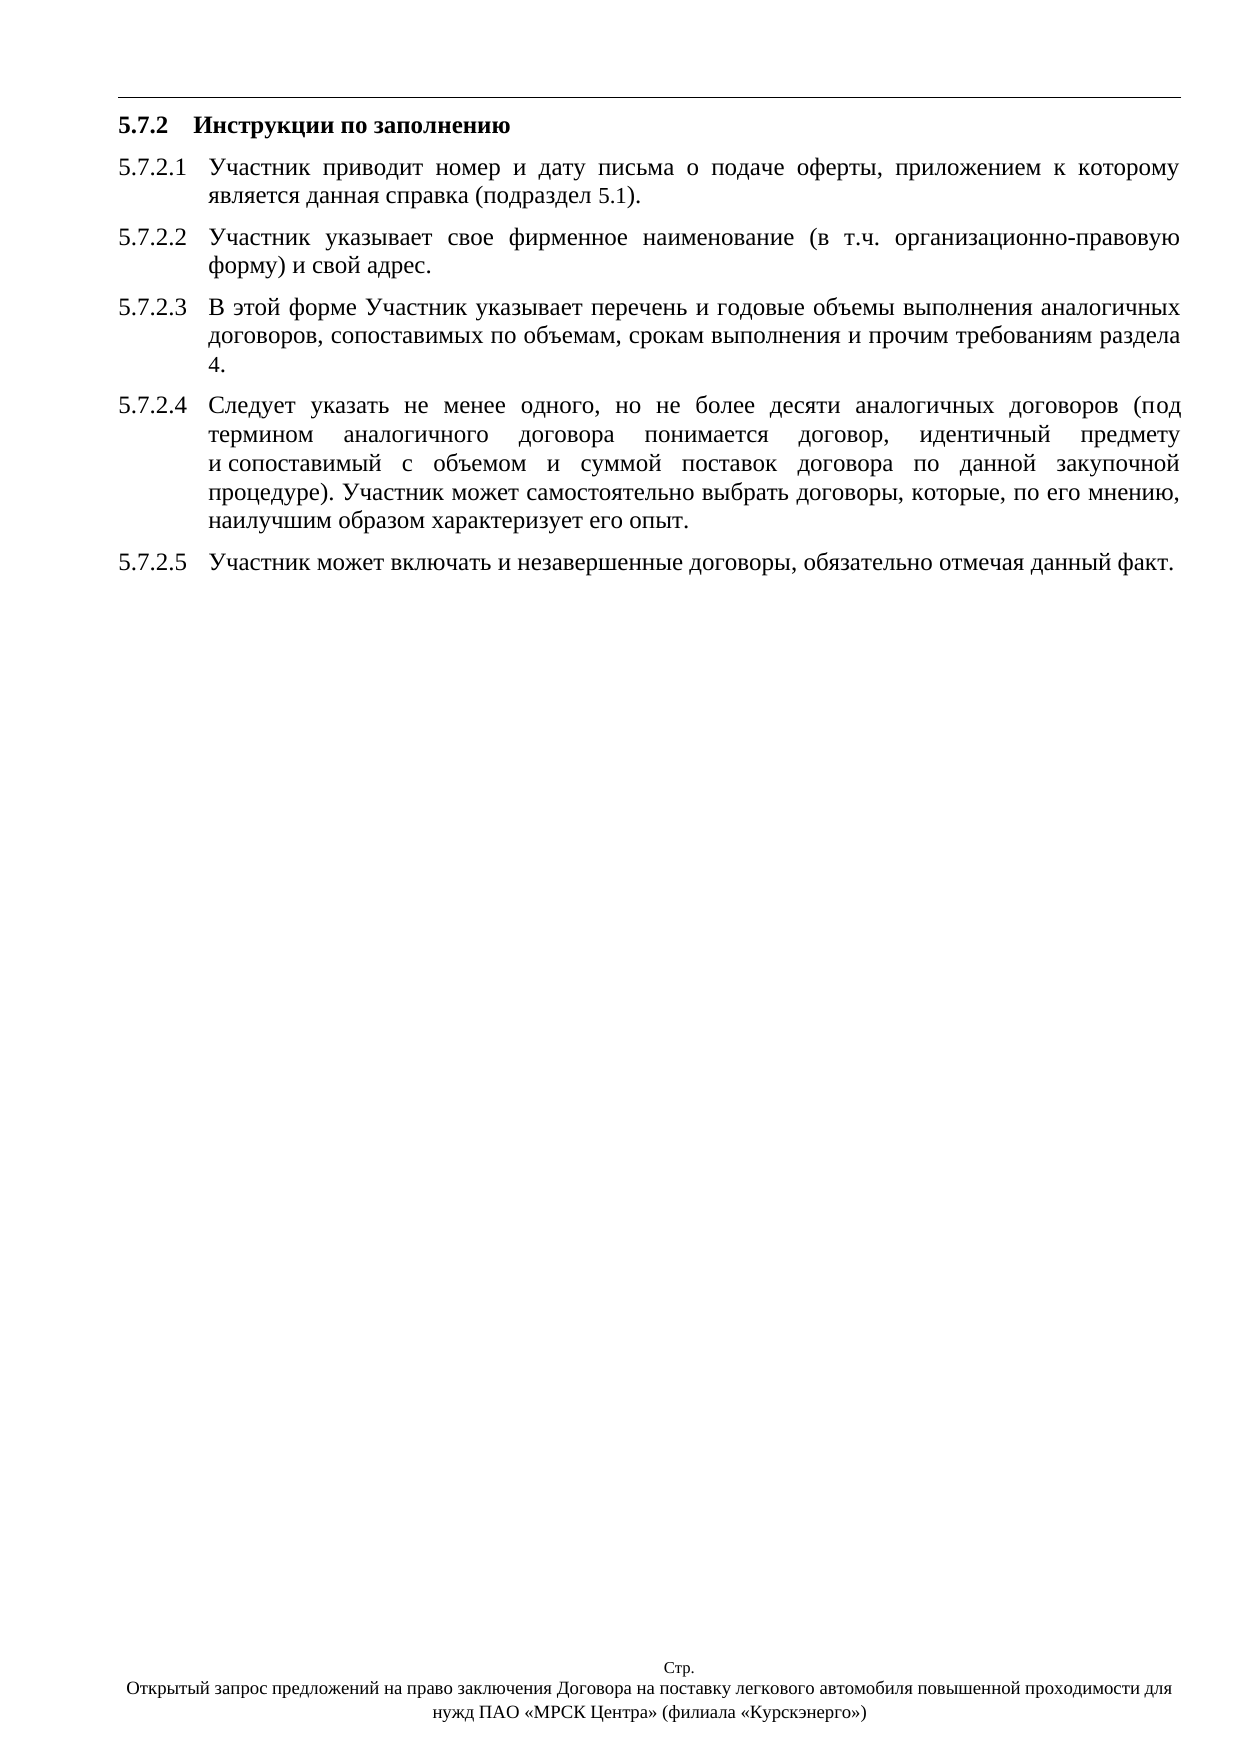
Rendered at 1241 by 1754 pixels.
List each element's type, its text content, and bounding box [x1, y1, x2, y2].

list Участник может включать и незавершенные договоры, обязательно отмечая данный факт. [118, 547, 1181, 576]
list В этой форме Участник указывает перечень и годовые объемы выполнения аналогичных договоров, сопоставимых по объемам, срокам выполнения и прочим требованиям раздела 4. [118, 292, 1181, 378]
list Участник приводит номер и дату письма о подаче оферты, приложением к которому является данная справка (подраздел 5.1). [118, 152, 1181, 209]
list Участник указывает свое фирменное наименование (в т.ч. организационно-правовую форму) и свой адрес. [118, 222, 1181, 279]
subtitle Инструкции по заполнению [118, 111, 1181, 139]
list Следует указать не менее одного, но не более десяти аналогичных договоров (под термином аналогичного договора понимается договор, идентичный предмету и сопоставимый с объемом и суммой поставок договора по данной закупочной процедуре). Участник может самостоятельно выбрать договоры, которые, по его мнению, наилучшим образом характеризует его опыт. [118, 391, 1181, 534]
